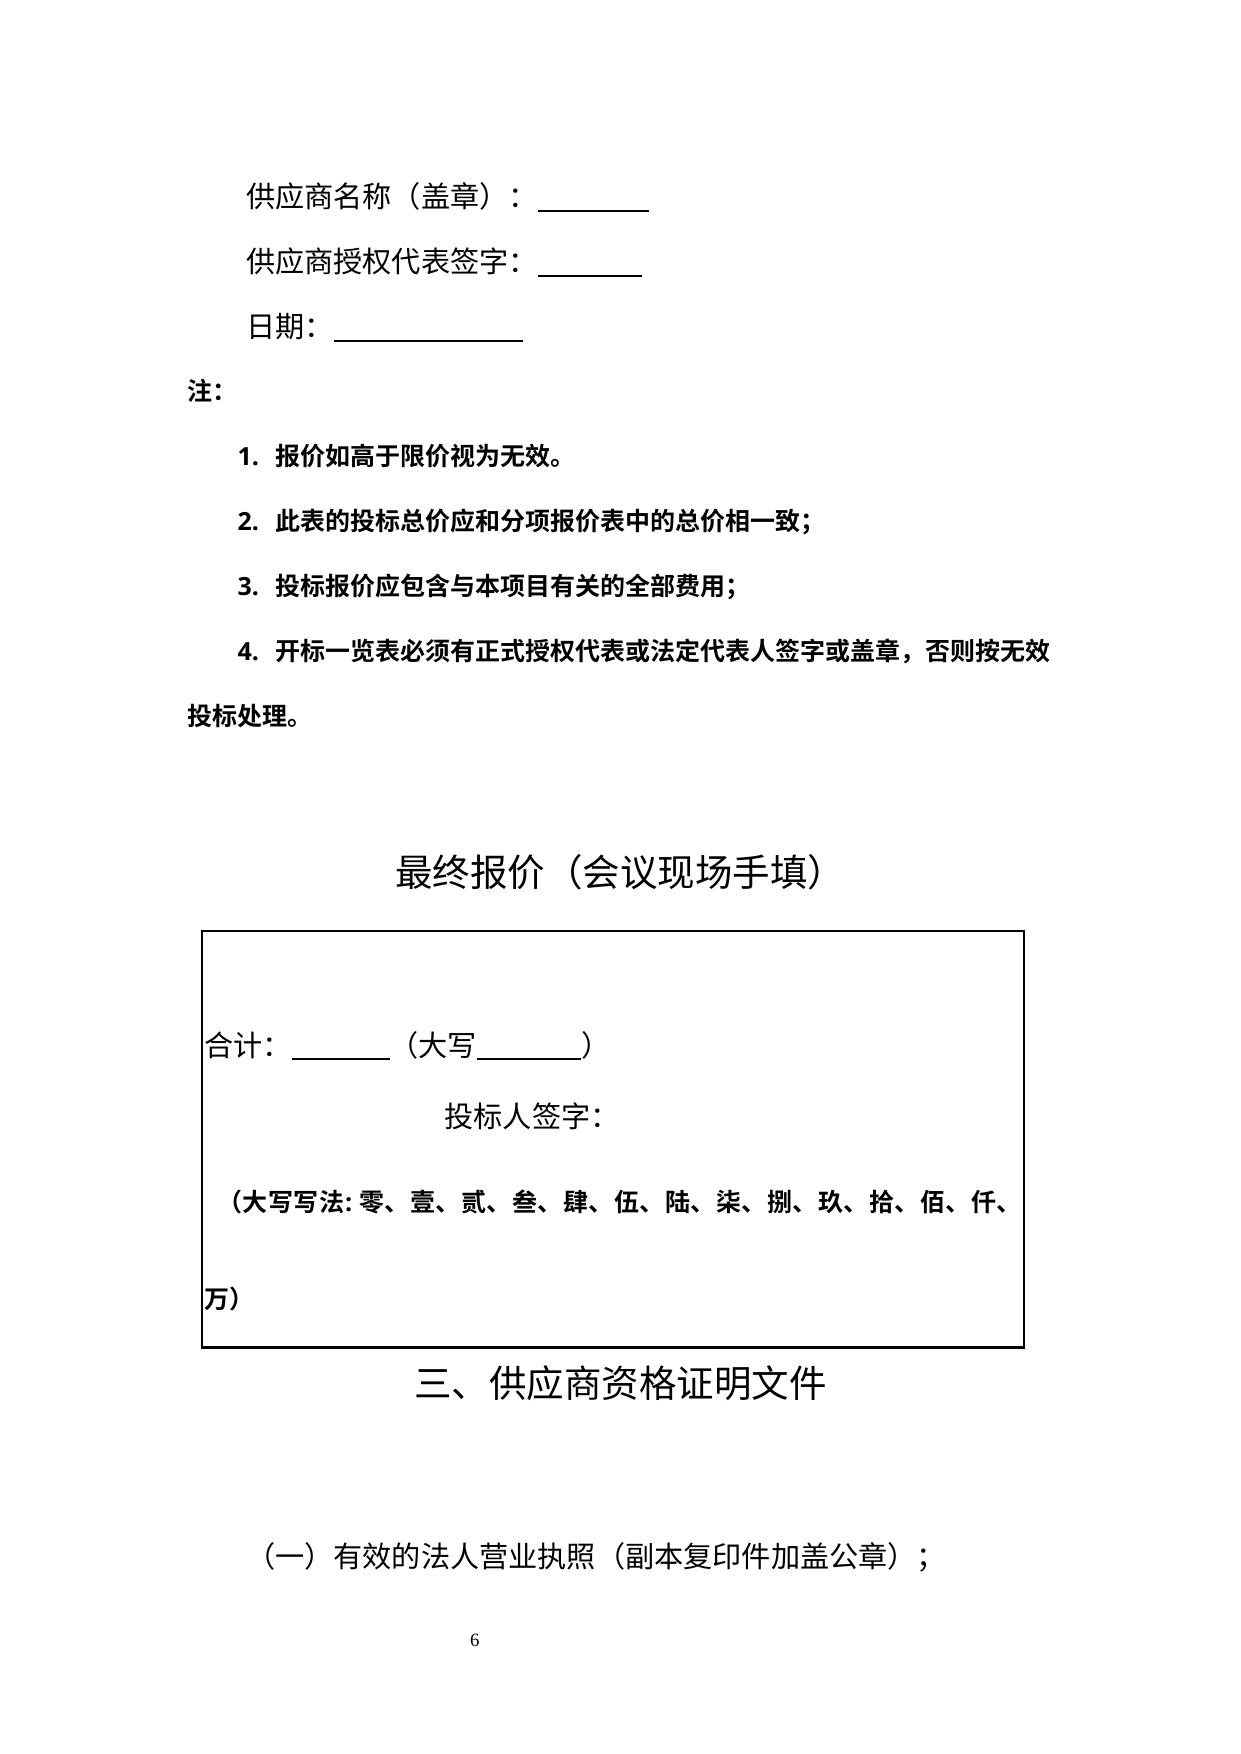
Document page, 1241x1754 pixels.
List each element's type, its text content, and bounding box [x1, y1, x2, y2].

text 三、供应商资格证明文件 [187, 1348, 1053, 1413]
text 供应商名称（盖章）： [187, 162, 1053, 227]
text 日期： [187, 292, 1053, 357]
text 供应商授权代表签字： [187, 227, 1053, 292]
text （一）有效的法人营业执照（副本复印件加盖公章）； [187, 1522, 1053, 1587]
list 投标报价应包含与本项目有关的全部费用； [187, 552, 1053, 617]
list 报价如高于限价视为无效。 [187, 422, 1053, 487]
text 最终报价（会议现场手填） [187, 837, 1053, 902]
text 注： [187, 357, 1053, 422]
list 此表的投标总价应和分项报价表中的总价相一致； [187, 487, 1053, 552]
table_header 合计： （大写 ） 投标人签字： （大写写法: 零、壹、贰、叁、肆、伍、陆、柒、捌、玖、拾、佰、仟、万） [203, 932, 1023, 1346]
list 开标一览表必须有正式授权代表或法定代表人签字或盖章，否则按无效投标处理。 [187, 617, 1053, 747]
